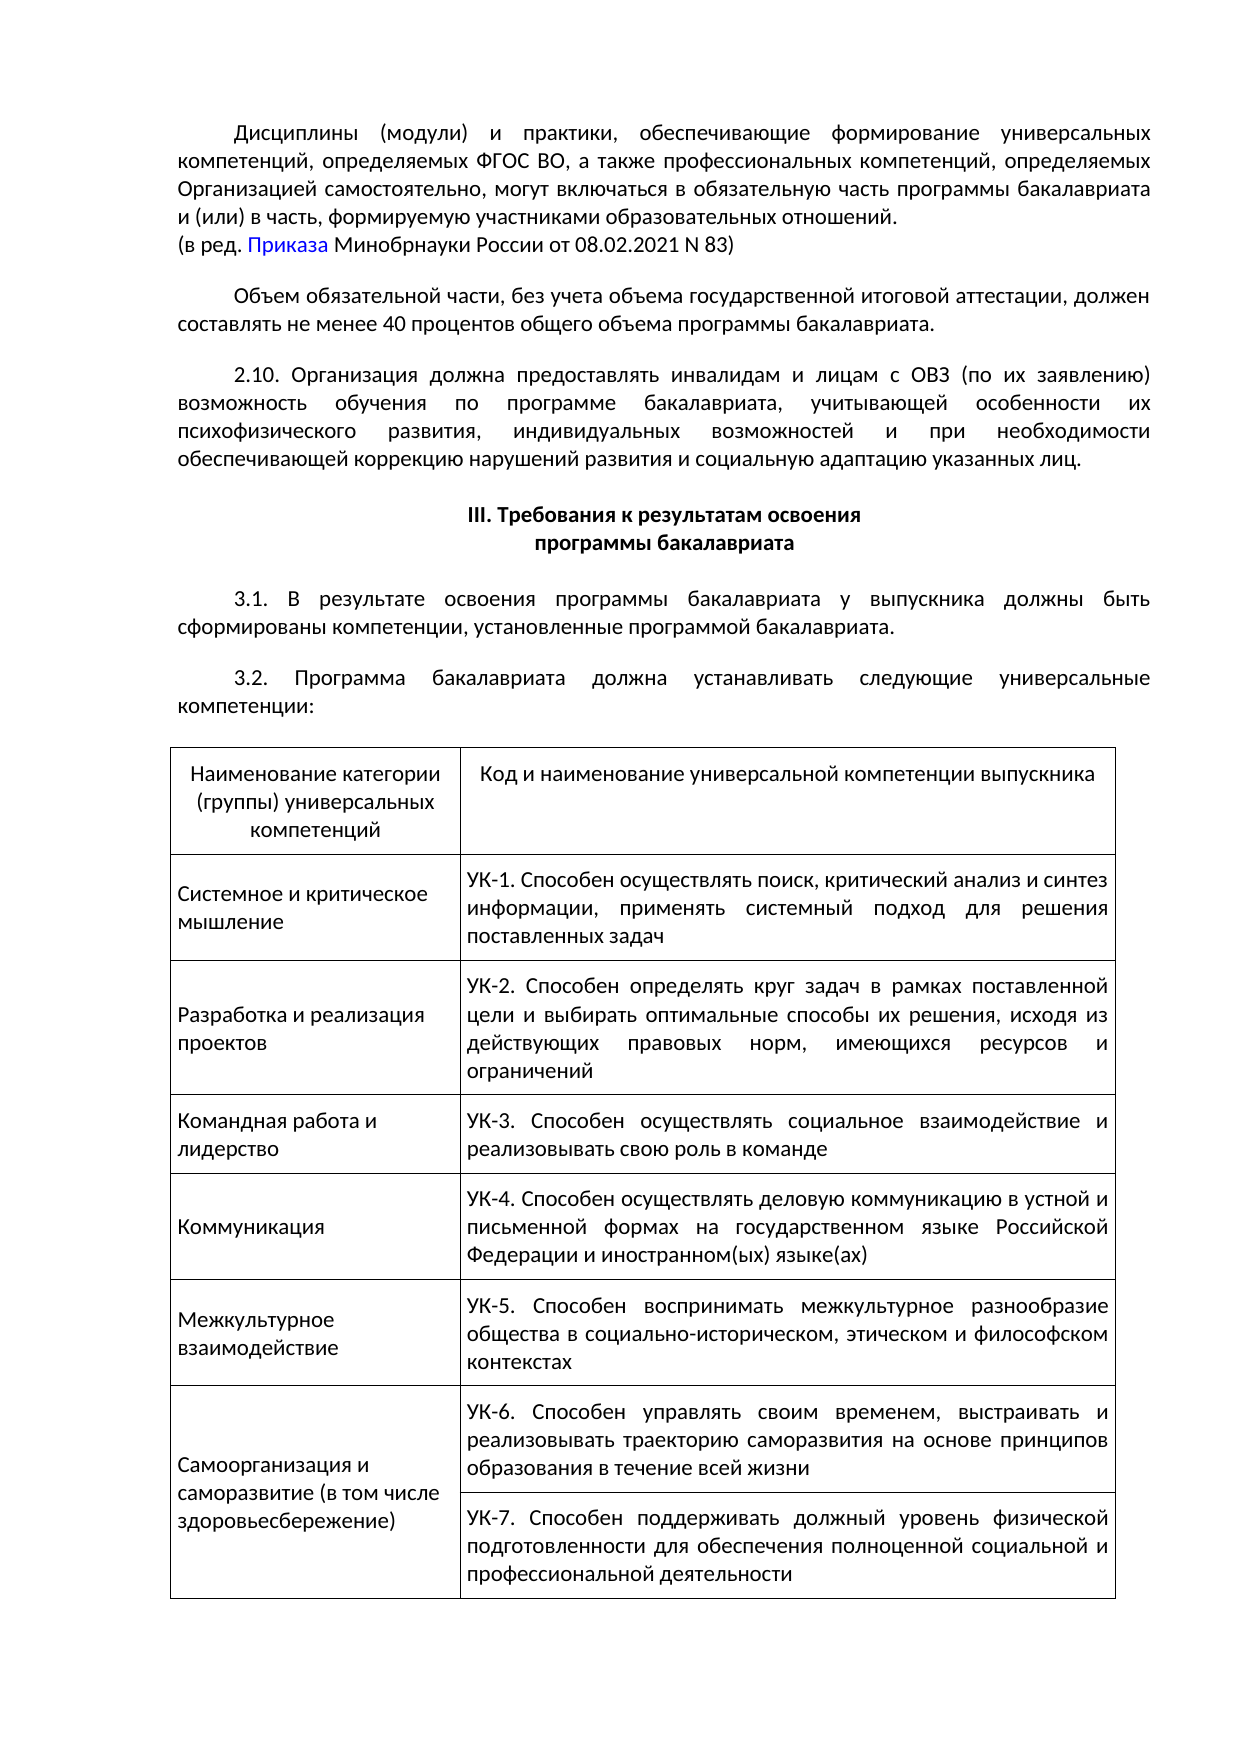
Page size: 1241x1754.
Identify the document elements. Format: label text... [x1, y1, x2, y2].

table_cell УК-2. Способен определять круг задач в рамках поставленной цели и выбирать оптимальные способы их решения, исходя из действующих правовых норм, имеющихся ресурсов и ограничений [461, 961, 1115, 1094]
text 3.2. Программа бакалавриата должна устанавливать следующие универсальные компетенции: [177, 663, 1152, 719]
table_cell УК-3. Способен осуществлять социальное взаимодействие и реализовывать свою роль в команде [461, 1095, 1115, 1173]
title III. Требования к результатам освоения [177, 500, 1152, 528]
table_cell Самоорганизация и саморазвитие (в том числе здоровьесбережение) [171, 1386, 460, 1598]
text 3.1. В результате освоения программы бакалавриата у выпускника должны быть сформированы компетенции, установленные программой бакалавриата. [177, 584, 1152, 640]
table_cell Разработка и реализация проектов [171, 961, 460, 1094]
table_cell УК-6. Способен управлять своим временем, выстраивать и реализовывать траекторию саморазвития на основе принципов образования в течение всей жизни [461, 1386, 1115, 1492]
table_cell УК-5. Способен воспринимать межкультурное разнообразие общества в социально-историческом, этическом и философском контекстах [461, 1280, 1115, 1385]
table_header Наименование категории (группы) универсальных компетенций [171, 748, 460, 854]
text Дисциплины (модули) и практики, обеспечивающие формирование универсальных компетенций, определяемых ФГОС ВО, а также профессиональных компетенций, определяемых Организацией самостоятельно, могут включаться в обязательную часть программы бакалавриата и (или) в часть, формируемую участниками образовательных отношений. [177, 118, 1152, 230]
table_cell Коммуникация [171, 1174, 460, 1279]
table_cell УК-1. Способен осуществлять поиск, критический анализ и синтез информации, применять системный подход для решения поставленных задач [461, 855, 1115, 960]
text (в ред. Приказа Минобрнауки России от 08.02.2021 N 83) [177, 230, 1152, 258]
text Объем обязательной части, без учета объема государственной итоговой аттестации, должен составлять не менее 40 процентов общего объема программы бакалавриата. [177, 281, 1152, 337]
table_header Код и наименование универсальной компетенции выпускника [461, 748, 1115, 854]
title программы бакалавриата [177, 528, 1152, 556]
table_cell Командная работа и лидерство [171, 1095, 460, 1173]
table_cell УК-7. Способен поддерживать должный уровень физической подготовленности для обеспечения полноценной социальной и профессиональной деятельности [461, 1493, 1115, 1598]
text 2.10. Организация должна предоставлять инвалидам и лицам с ОВЗ (по их заявлению) возможность обучения по программе бакалавриата, учитывающей особенности их психофизического развития, индивидуальных возможностей и при необходимости обеспечивающей коррекцию нарушений развития и социальную адаптацию указанных лиц. [177, 360, 1152, 472]
table_cell Межкультурное взаимодействие [171, 1280, 460, 1385]
table_cell УК-4. Способен осуществлять деловую коммуникацию в устной и письменной формах на государственном языке Российской Федерации и иностранном(ых) языке(ах) [461, 1174, 1115, 1279]
table_cell Системное и критическое мышление [171, 855, 460, 960]
